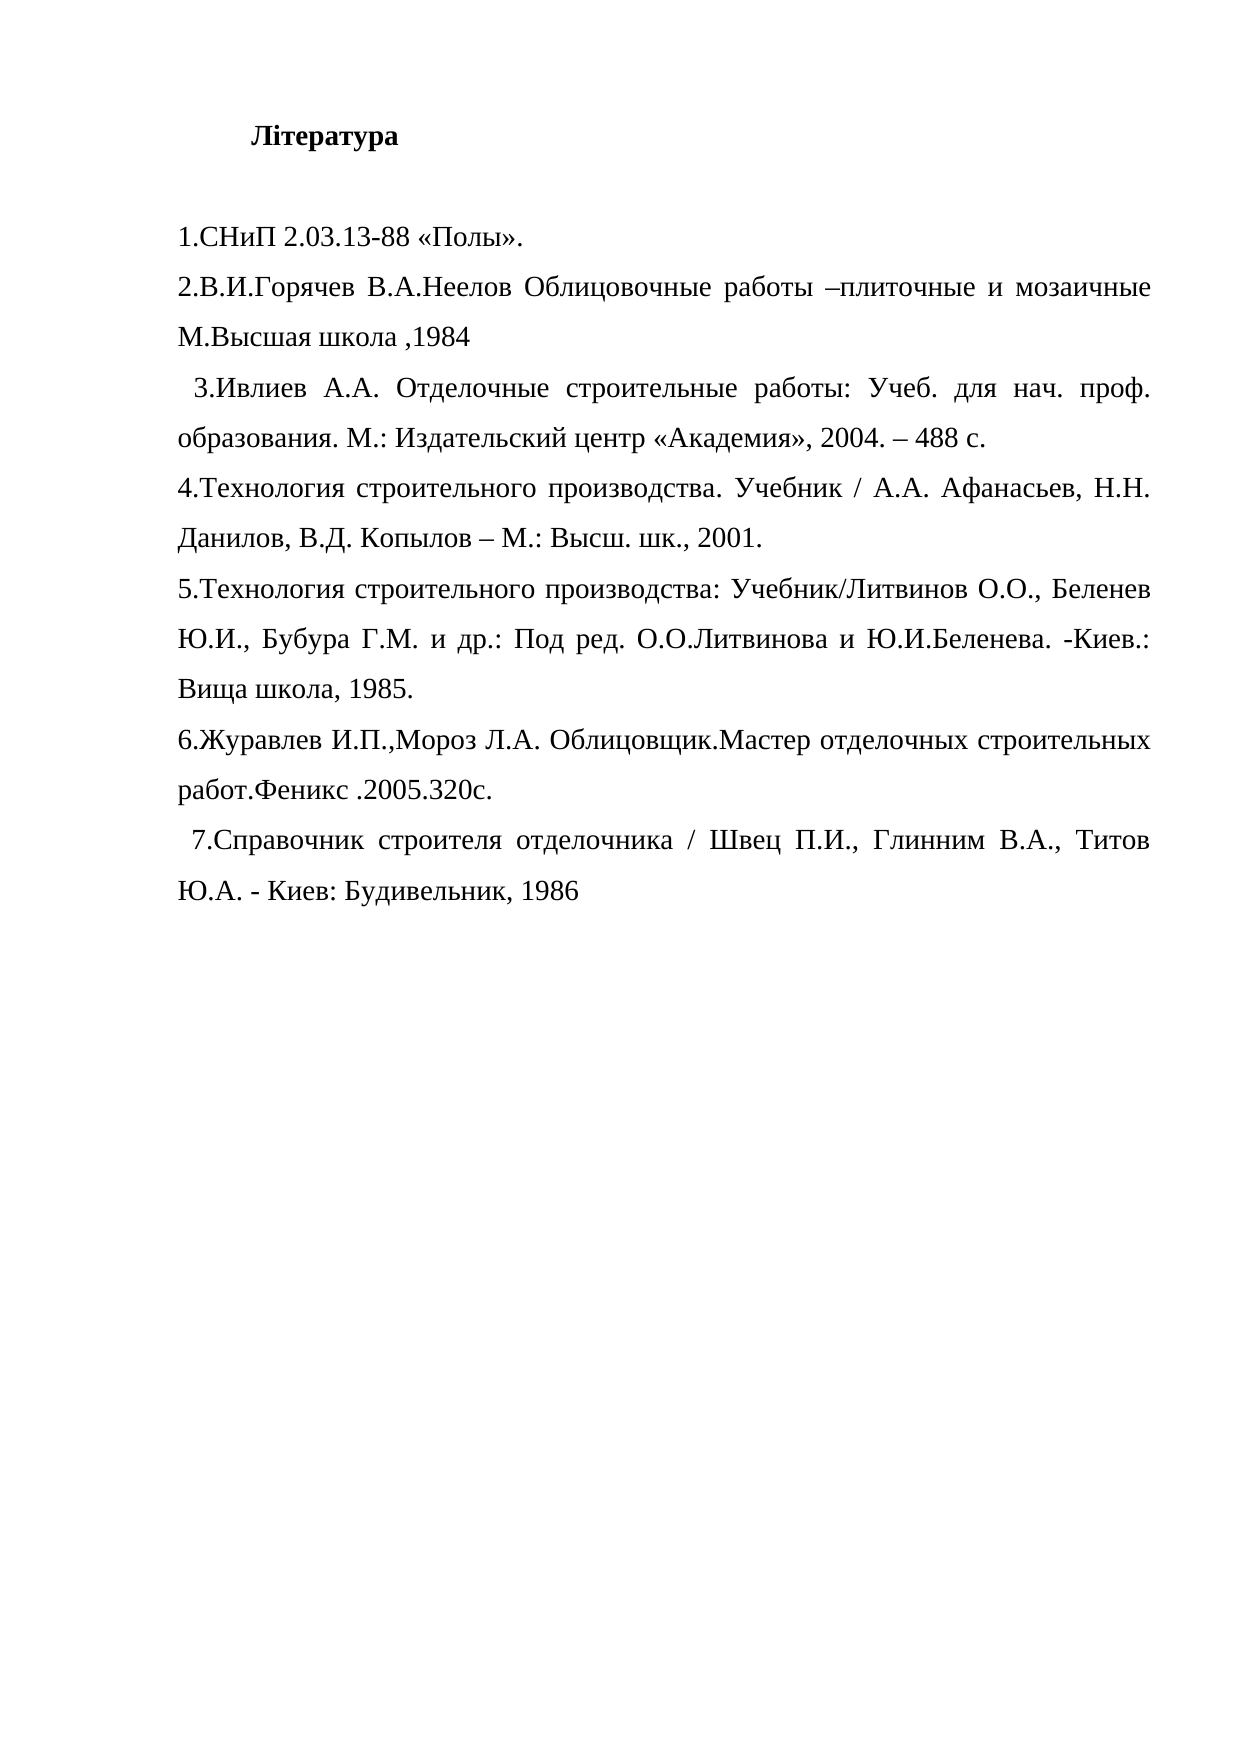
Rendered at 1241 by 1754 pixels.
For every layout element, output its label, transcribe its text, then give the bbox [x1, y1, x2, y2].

text 7.Справочник строителя отделочника / Швец П.И., Глинним В.А., Титов Ю.А. - Киев: Будивельник, 1986 [177, 822, 1152, 906]
text 3.Ивлиев А.А. Отделочные строительные работы: Учеб. для нач. проф. образования. М.: Издательский центр «Академия», 2004. – 488 с. [177, 370, 1152, 453]
text 4.Технология строительного производства. Учебник / А.А. Афанасьев, Н.Н. Данилов, В.Д. Копылов – М.: Высш. шк., 2001. [177, 470, 1152, 554]
text 5.Технология строительного производства: Учебник/Литвинов О.О., Беленев Ю.И., Бубура Г.М. и др.: Под ред. О.О.Литвинова и Ю.И.Беленева. -Киев.: Вища школа, 1985. [177, 571, 1152, 705]
text 6.Журавлев И.П.,Мороз Л.А. Облицовщик.Мастер отделочных строительных работ.Феникс .2005.320с. [177, 722, 1152, 806]
text Література [177, 118, 1152, 152]
text 2.В.И.Горячев В.А.Неелов Облицовочные работы –плиточные и мозаичные М.Высшая школа ,1984 [177, 269, 1152, 353]
text 1.СНиП 2.03.13-88 «Полы». [177, 219, 1152, 252]
